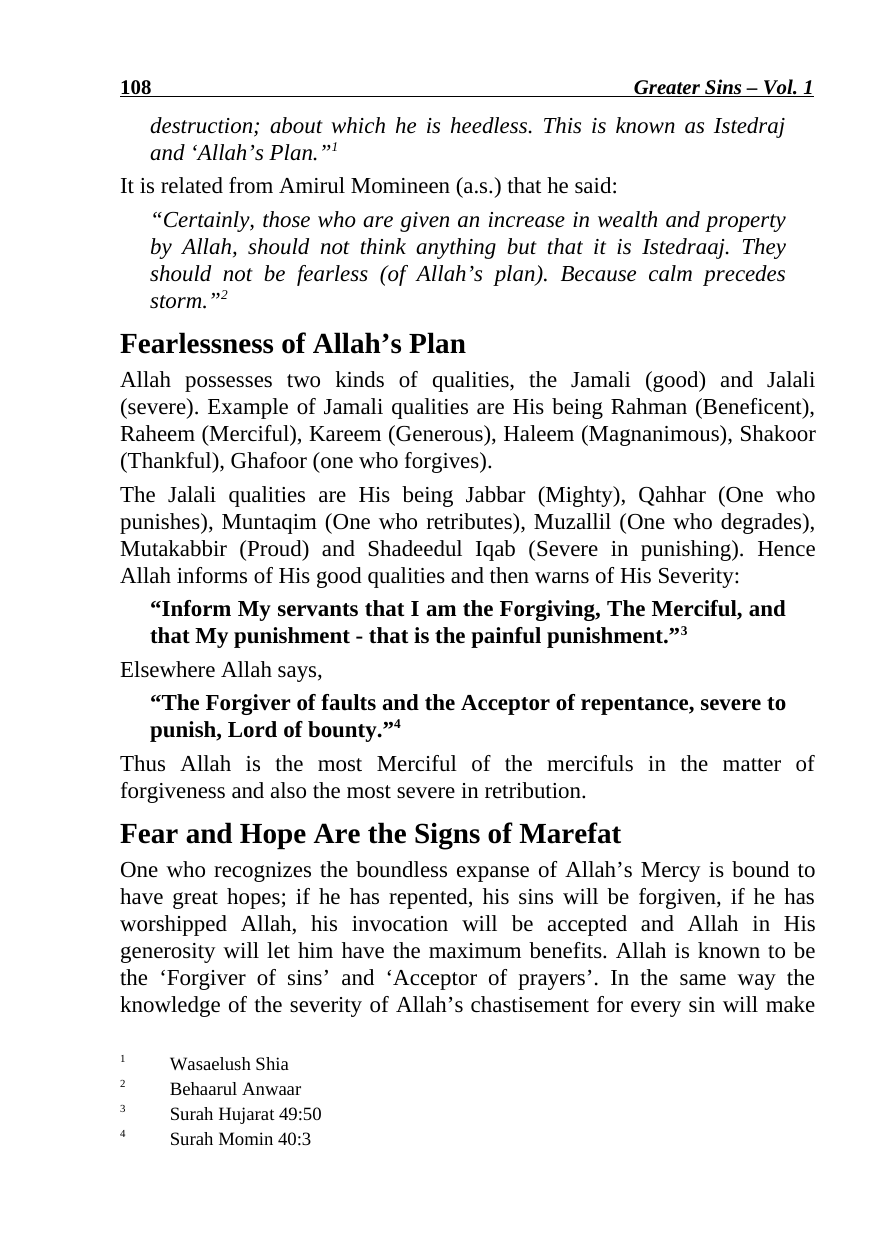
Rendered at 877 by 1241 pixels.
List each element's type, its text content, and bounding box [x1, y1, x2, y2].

subtitle Fear and Hope Are the Signs of Marefat [120, 816, 817, 849]
text It is related from Amirul Momineen (a.s.) that he said: [120, 172, 817, 199]
text “The Forgiver of faults and the Acceptor of repentance, severe to punish, Lord of bounty.” [150, 689, 787, 743]
text Elsewhere Allah says, [120, 656, 817, 683]
text Thus Allah is the most Merciful of the mercifuls in the matter of forgiveness and also the most severe in retribution. [120, 749, 817, 803]
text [120, 856, 817, 1018]
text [150, 112, 787, 166]
text The Jalali qualities are His being Jabbar (Mighty), Qahhar (One who punishes), Muntaqim (One who retributes), Muzallil (One who degrades), Mutakabbir (Proud) and Shadeedul Iqab (Severe in punishing). Hence Allah informs of His good qualities and then warns of His Severity: [120, 481, 817, 589]
text “Certainly, those who are given an increase in wealth and property by Allah, should not think anything but that it is Istedraaj. They should not be fearless (of Allah’s plan). Because calm precedes storm.” [150, 205, 787, 314]
subtitle Fearlessness of Allah’s Plan [120, 326, 817, 360]
text Allah possesses two kinds of qualities, the Jamali (good) and Jalali (severe). Example of Jamali qualities are His being Rahman (Beneficent), Raheem (Merciful), Kareem (Generous), Haleem (Magnanimous), Shakoor (Thankful), Ghafoor (one who forgives). [120, 366, 817, 474]
text “Inform My servants that I am the Forgiving, The Merciful, and that My punishment - that is the painful punishment.” [150, 595, 787, 649]
